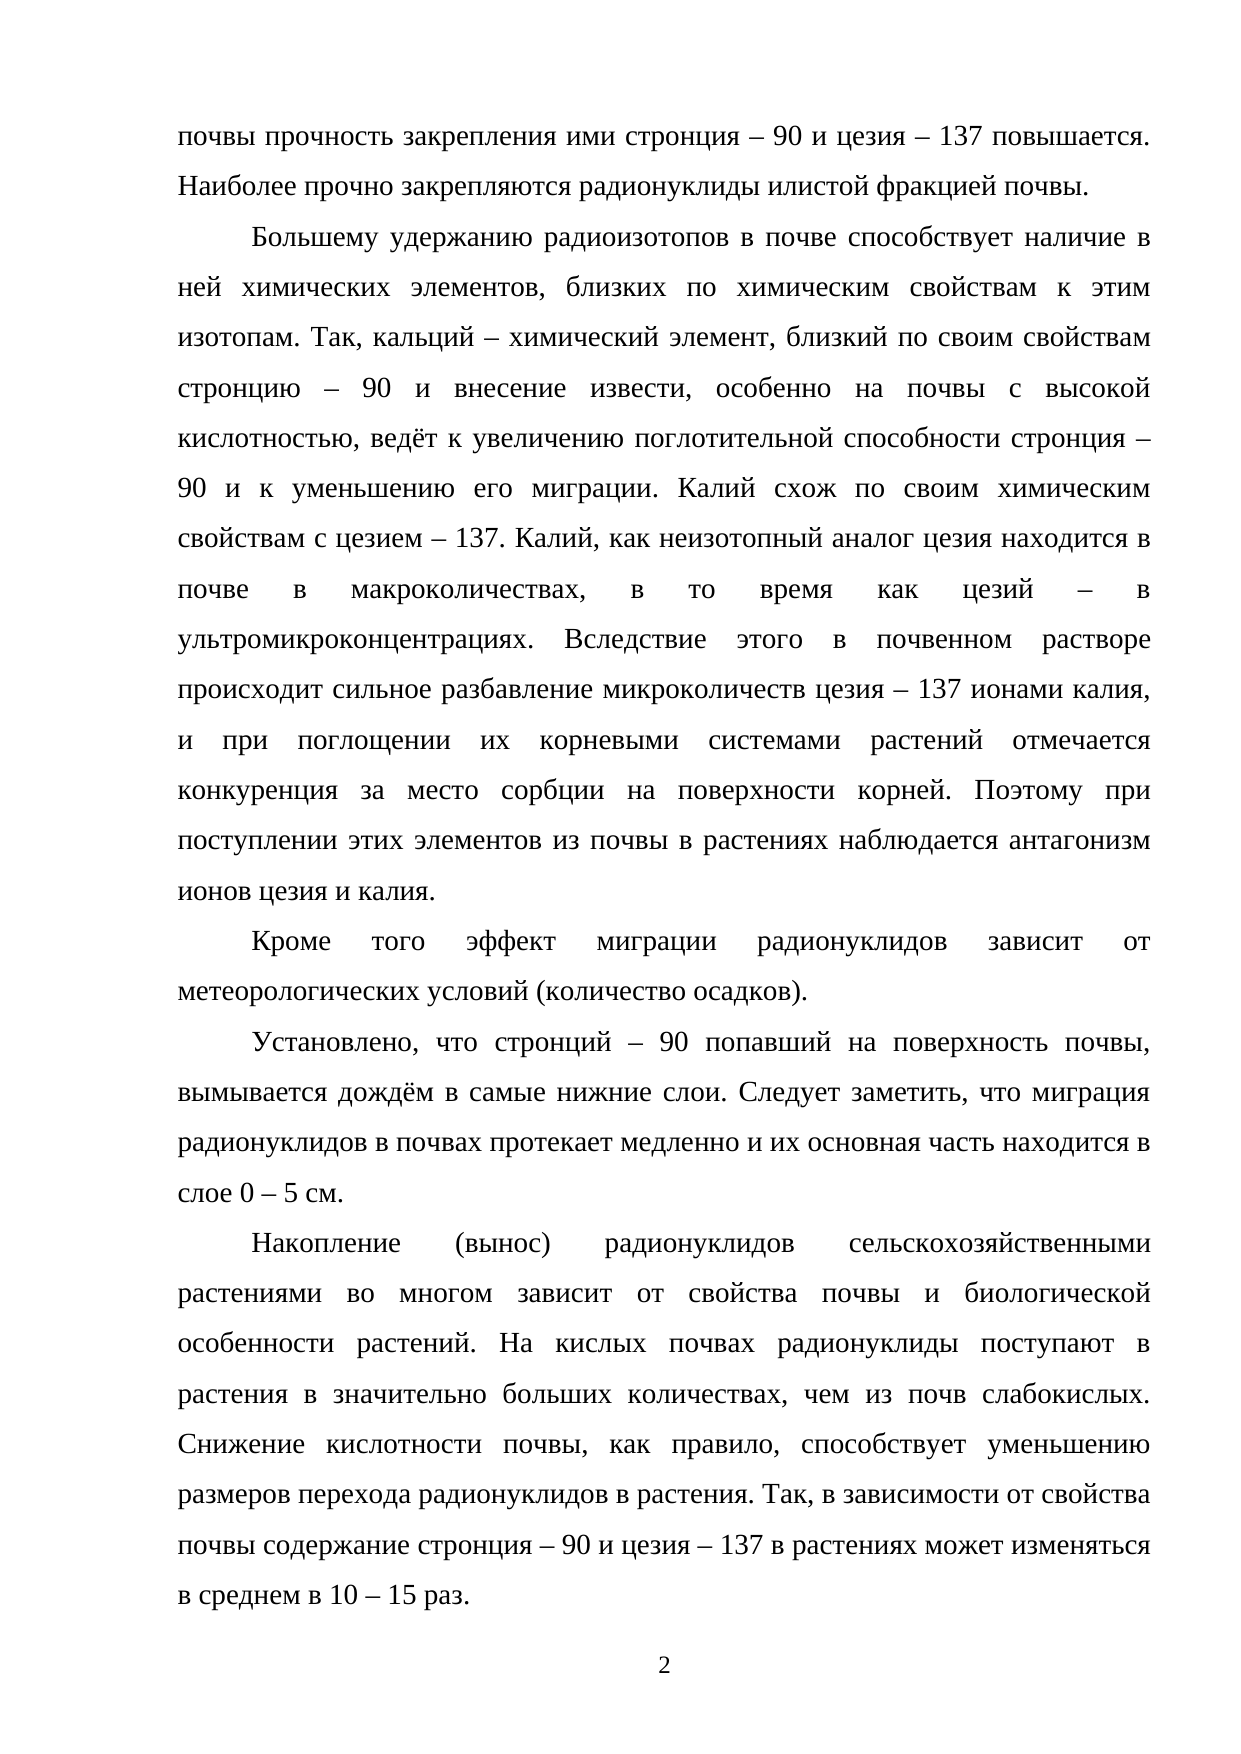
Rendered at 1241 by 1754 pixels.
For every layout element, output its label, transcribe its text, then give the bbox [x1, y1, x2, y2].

text Накопление (вынос) радионуклидов сельскохозяйственными растениями во многом зависит от свойства почвы и биологической особенности растений. На кислых почвах радионуклиды поступают в растения в значительно больших количествах, чем из почв слабокислых. Снижение кислотности почвы, как правило, способствует уменьшению размеров перехода радионуклидов в растения. Так, в зависимости от свойства почвы содержание стронция – 90 и цезия – 137 в растениях может изменяться в среднем в 10 – 15 раз. [177, 1225, 1152, 1611]
text Установлено, что стронций – 90 попавший на поверхность почвы, вымывается дождём в самые нижние слои. Следует заметить, что миграция радионуклидов в почвах протекает медленно и их основная часть находится в слое 0 – 5 см. [177, 1024, 1152, 1208]
text Кроме того эффект миграции радионуклидов зависит от метеорологических условий (количество осадков). [177, 923, 1152, 1007]
text Большему удержанию радиоизотопов в почве способствует наличие в ней химических элементов, близких по химическим свойствам к этим изотопам. Так, кальций – химический элемент, близкий по своим свойствам стронцию – 90 и внесение извести, особенно на почвы с высокой кислотностью, ведёт к увеличению поглотительной способности стронция – 90 и к уменьшению его миграции. Калий схож по своим химическим свойствам с цезием – 137. Калий, как неизотопный аналог цезия находится в почве в макроколичествах, в то время как цезий – в ультромикроконцентрациях. Вследствие этого в почвенном растворе происходит сильное разбавление микроколичеств цезия – 137 ионами калия, и при поглощении их корневыми системами растений отмечается конкуренция за место сорбции на поверхности корней. Поэтому при поступлении этих элементов из почвы в растениях наблюдается антагонизм ионов цезия и калия. [177, 219, 1152, 906]
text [177, 118, 1152, 202]
